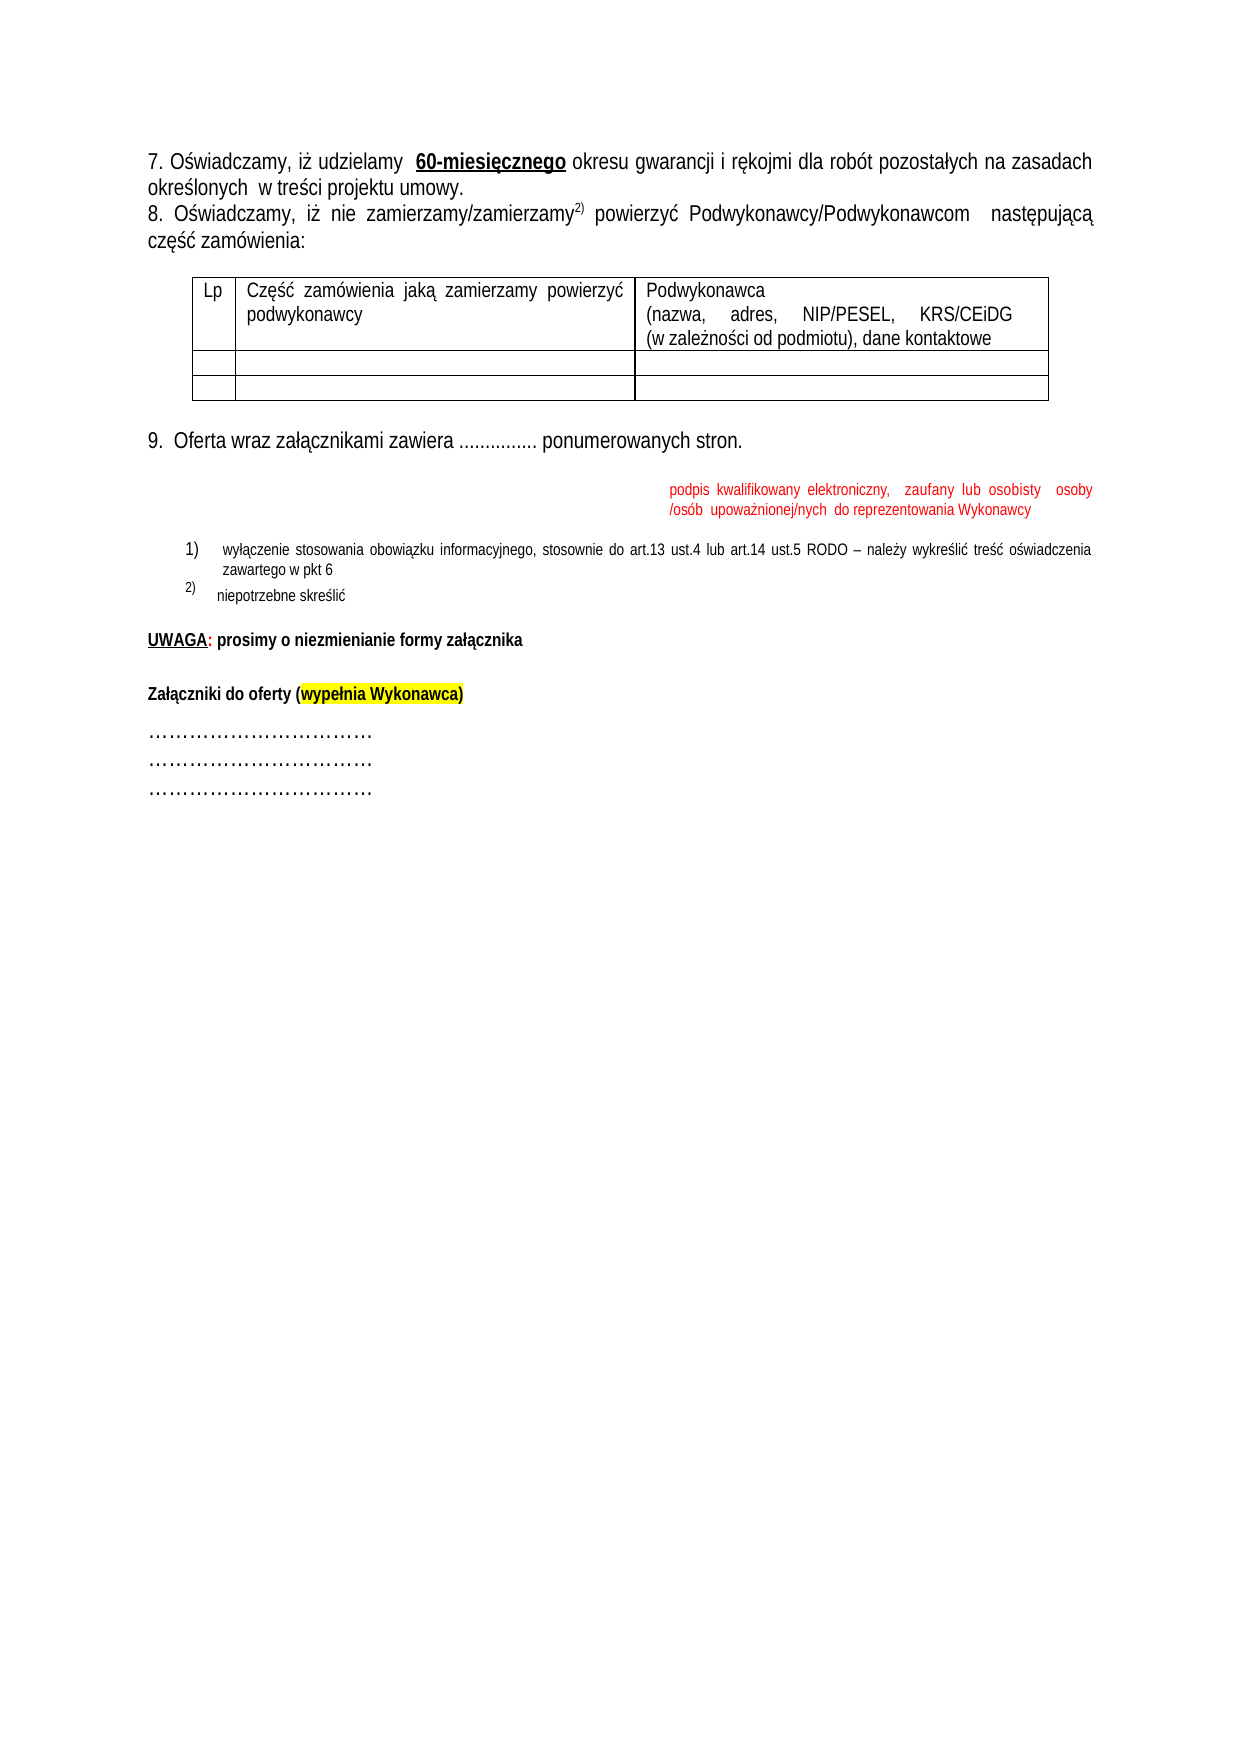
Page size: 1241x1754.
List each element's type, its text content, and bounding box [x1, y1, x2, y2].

text UWAGA: prosimy o niezmienianie formy załącznika [148, 629, 1092, 650]
table_cell [636, 376, 1048, 400]
text …………………………… [148, 743, 1092, 772]
table_header Podwykonawca (nazwa, adres, NIP/PESEL, KRS/CEiDG (w zależności od podmiotu), dane kontaktowe [636, 278, 1048, 350]
text 8. Oświadczamy, iż nie zamierzamy/zamierzamy2) powierzyć Podwykonawcy/Podwykonawcom następującą część zamówienia: [148, 200, 1092, 253]
text …………………………… [148, 715, 1092, 743]
text 9. Oferta wraz załącznikami zawiera ............... ponumerowanych stron. [148, 427, 1092, 454]
table_cell [236, 351, 634, 375]
text 2) niepotrzebne skreślić [148, 578, 1092, 607]
list wyłączenie stosowania obowiązku informacyjnego, stosownie do art.13 ust.4 lub art.14 ust.5 RODO – należy wykreślić treść oświadczenia zawartego w pkt 6 [185, 538, 1092, 578]
table_header Część zamówienia jaką zamierzamy powierzyć podwykonawcy [236, 278, 634, 350]
table_cell [636, 351, 1048, 375]
table_cell [236, 376, 634, 400]
text …………………………… [148, 772, 1092, 801]
text 7. Oświadczamy, iż udzielamy 60-miesięcznego okresu gwarancji i rękojmi dla robót pozostałych na zasadach określonych w treści projektu umowy. [148, 148, 1092, 200]
table_header Lp [193, 278, 235, 350]
text podpis kwalifikowany elektroniczny, zaufany lub osobisty osoby /osób upoważnionej/nych do reprezentowania Wykonawcy [669, 480, 1092, 518]
table_cell [193, 351, 235, 375]
table_cell [193, 376, 235, 400]
text Załączniki do oferty (wypełnia Wykonawca) [148, 682, 1092, 704]
